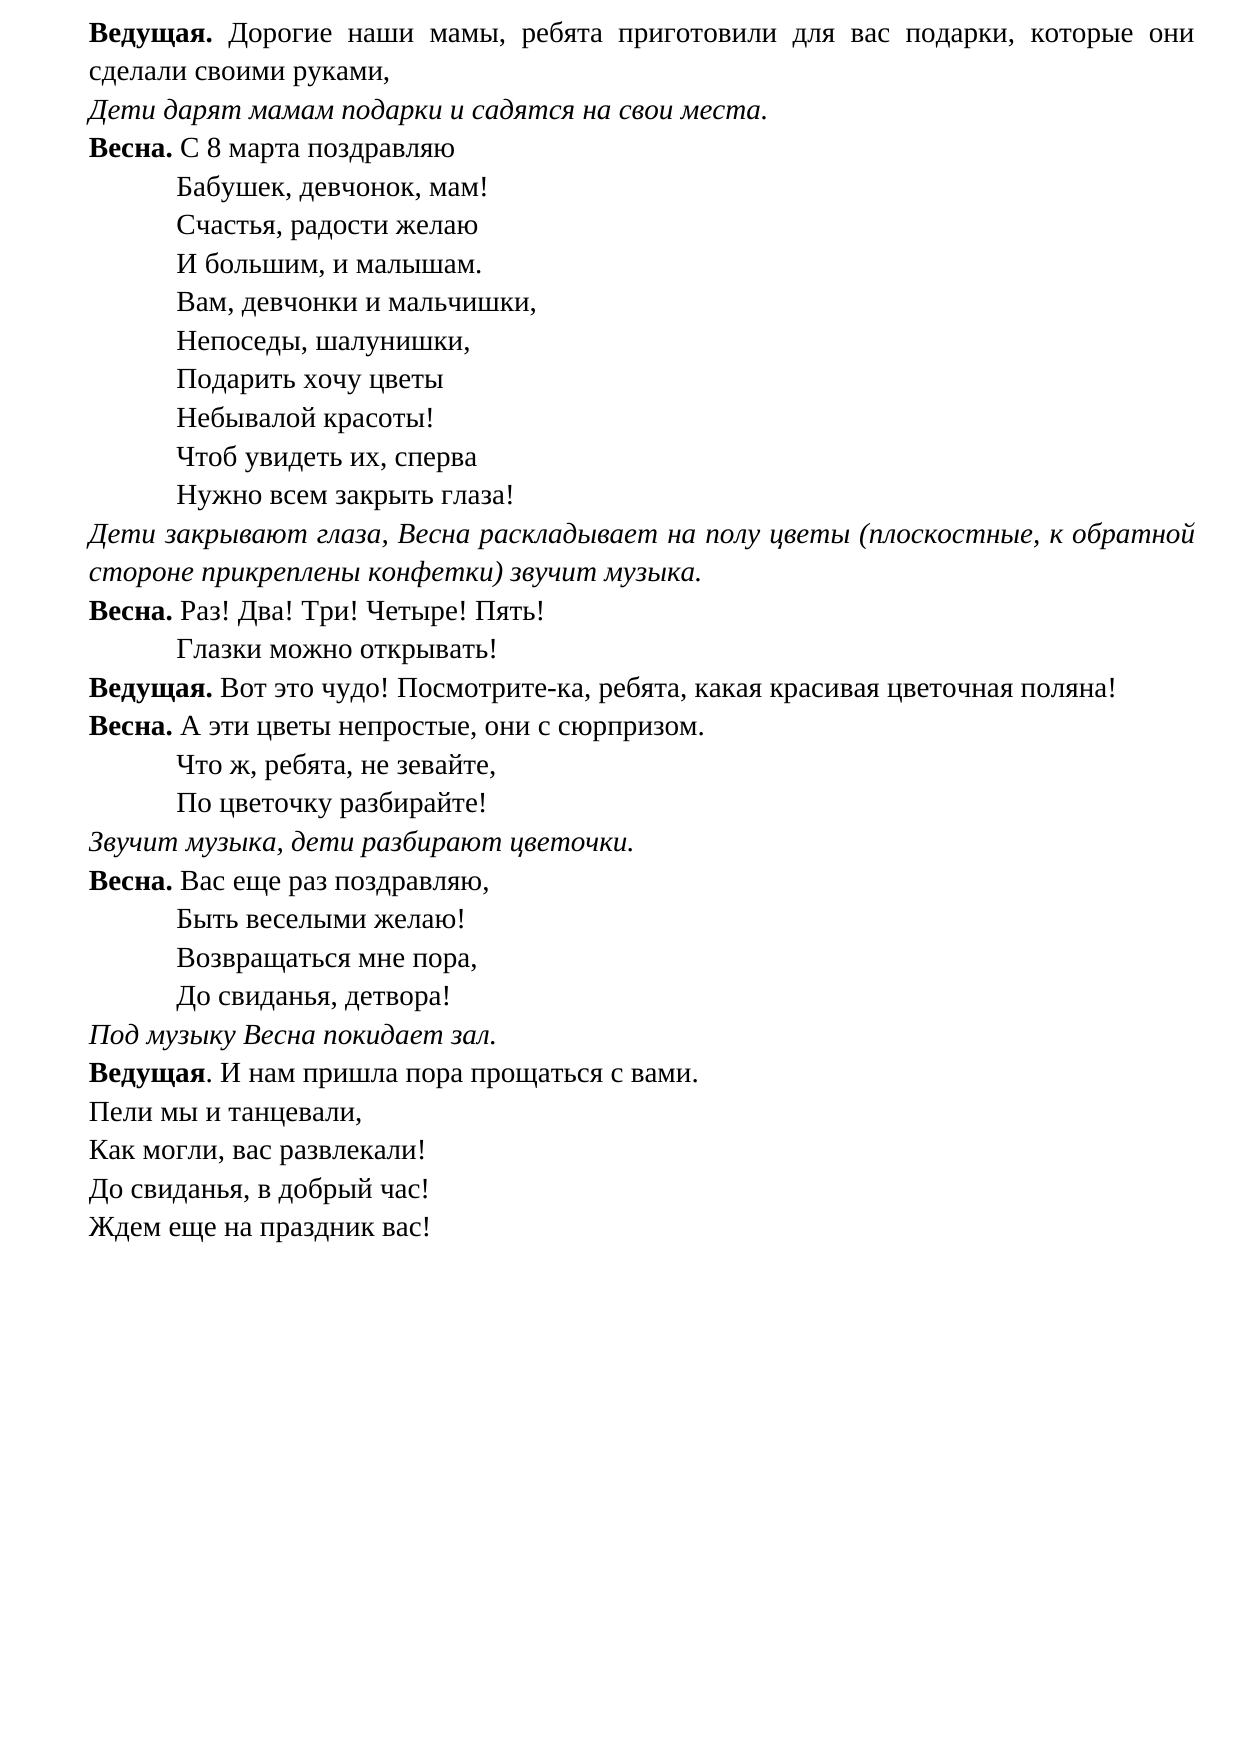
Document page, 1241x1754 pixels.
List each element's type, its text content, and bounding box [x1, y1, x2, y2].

text Чтоб увидеть их, сперва [89, 439, 1196, 472]
text Весна. Раз! Два! Три! Четыре! Пять! [89, 593, 1196, 626]
text Ведущая. И нам пришла пора прощаться с вами. [89, 1055, 1196, 1089]
text До свиданья, в добрый час! [89, 1171, 1196, 1204]
text Дети закрывают глаза, Весна раскладывает на полу цветы (плоскостные, к обратной стороне прикреплены конфетки) звучит музыка. [89, 516, 1196, 588]
text Ждем еще на праздник вас! [89, 1209, 1196, 1243]
text Звучит музыка, дети разбирают цветочки. [89, 824, 1196, 858]
text Что ж, ребята, не зевайте, [89, 747, 1196, 781]
text Весна. Вас еще раз поздравляю, [89, 863, 1196, 896]
text Дети дарят мамам подарки и садятся на свои места. [89, 92, 1196, 125]
text Быть веселыми желаю! [89, 901, 1196, 935]
text Возвращаться мне пора, [89, 940, 1196, 973]
text Весна. С 8 марта поздравляю [89, 130, 1196, 164]
text Глазки можно открывать! [89, 631, 1196, 665]
text Вам, девчонки и мальчишки, [89, 284, 1196, 318]
text Как могли, вас развлекали! [89, 1132, 1196, 1166]
text Весна. А эти цветы непростые, они с сюрпризом. [89, 708, 1196, 742]
text Ведущая. Дорогие наши мамы, ребята приготовили для вас подарки, которые они сделали своими руками, [89, 15, 1196, 87]
text Небывалой красоты! [89, 400, 1196, 434]
text Непоседы, шалунишки, [89, 323, 1196, 357]
text Счастья, радости желаю [89, 207, 1196, 241]
text До свиданья, детвора! [89, 978, 1196, 1012]
text По цветочку разбирайте! [89, 786, 1196, 819]
text И большим, и малышам. [89, 246, 1196, 279]
text Под музыку Весна покидает зал. [89, 1017, 1196, 1050]
text Бабушек, девчонок, мам! [89, 169, 1196, 202]
text Подарить хочу цветы [89, 362, 1196, 395]
text Нужно всем закрыть глаза! [89, 477, 1196, 511]
text Пели мы и танцевали, [89, 1094, 1196, 1127]
text Ведущая. Вот это чудо! Посмотрите-ка, ребята, какая красивая цветочная поляна! [89, 670, 1196, 703]
